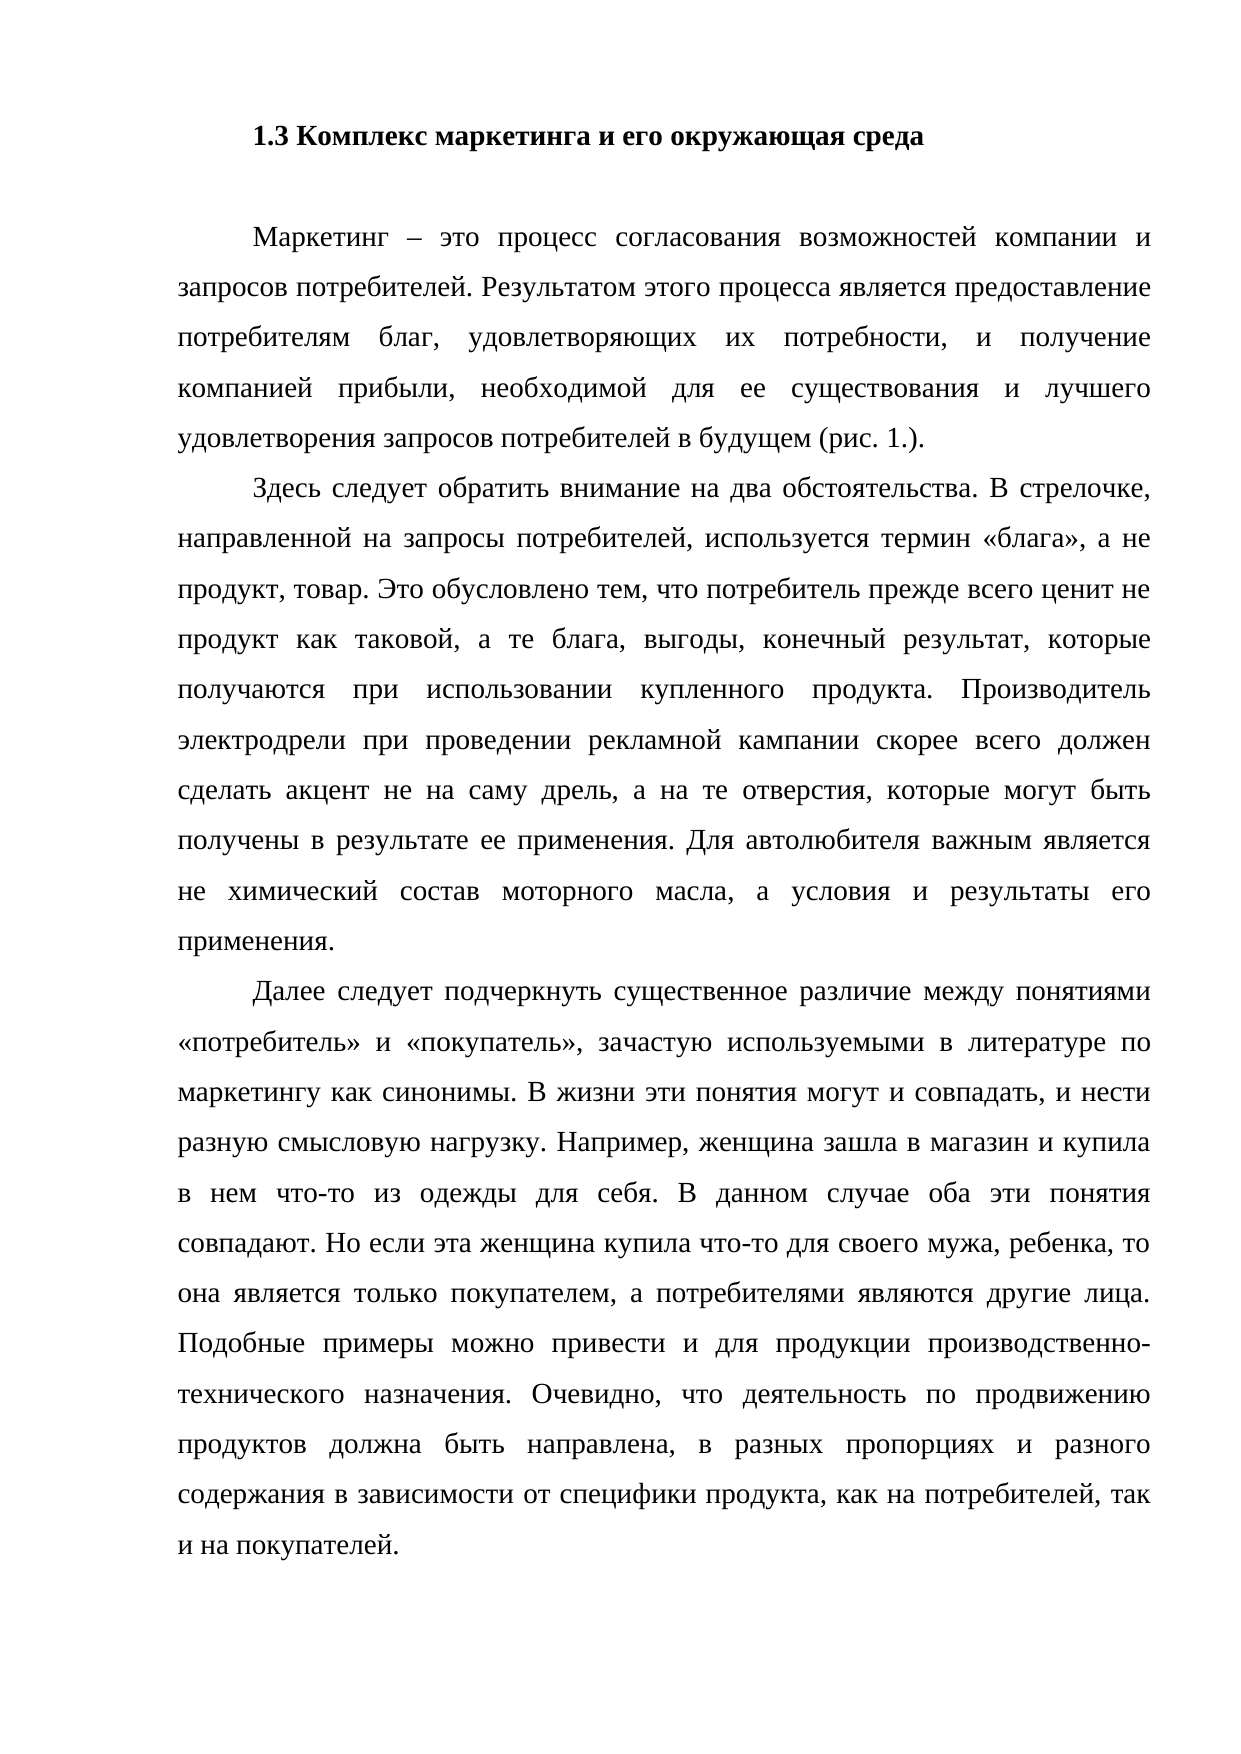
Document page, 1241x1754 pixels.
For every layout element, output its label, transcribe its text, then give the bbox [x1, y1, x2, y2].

text 1.3 Комплекс маркетинга и его окружающая среда [177, 118, 1152, 152]
text Маркетинг – это процесс согласования возможностей компании и запросов потребителей. Результатом этого процесса является предоставление потребителям благ, удовлетворяющих их потребности, и получение компанией прибыли, необходимой для ее существования и лучшего удовлетворения запросов потребителей в будущем (рис. 1.). [177, 219, 1152, 453]
text Здесь следует обратить внимание на два обстоятельства. В стрелочке, направленной на запросы потребителей, используется термин «блага», а не продукт, товар. Это обусловлено тем, что потребитель прежде всего ценит не продукт как таковой, а те блага, выгоды, конечный результат, которые получаются при использовании купленного продукта. Производитель электродрели при проведении рекламной кампании скорее всего должен сделать акцент не на саму дрель, а на те отверстия, которые могут быть получены в результате ее применения. Для автолюбителя важным является не химический состав моторного масла, а условия и результаты его применения. [177, 470, 1152, 957]
text Далее следует подчеркнуть существенное различие между понятиями «потребитель» и «покупатель», зачастую используемыми в литературе по маркетингу как синонимы. В жизни эти понятия могут и совпадать, и нести разную смысловую нагрузку. Например, женщина зашла в магазин и купила в нем что-то из одежды для себя. В данном случае оба эти понятия совпадают. Но если эта женщина купила что-то для своего мужа, ребенка, то она является только покупателем, а потребителями являются другие лица. Подобные примеры можно привести и для продукции производственно-технического назначения. Очевидно, что деятельность по продвижению продуктов должна быть направлена, в разных пропорциях и разного содержания в зависимости от специфики продукта, как на потребителей, так и на покупателей. [177, 973, 1152, 1560]
